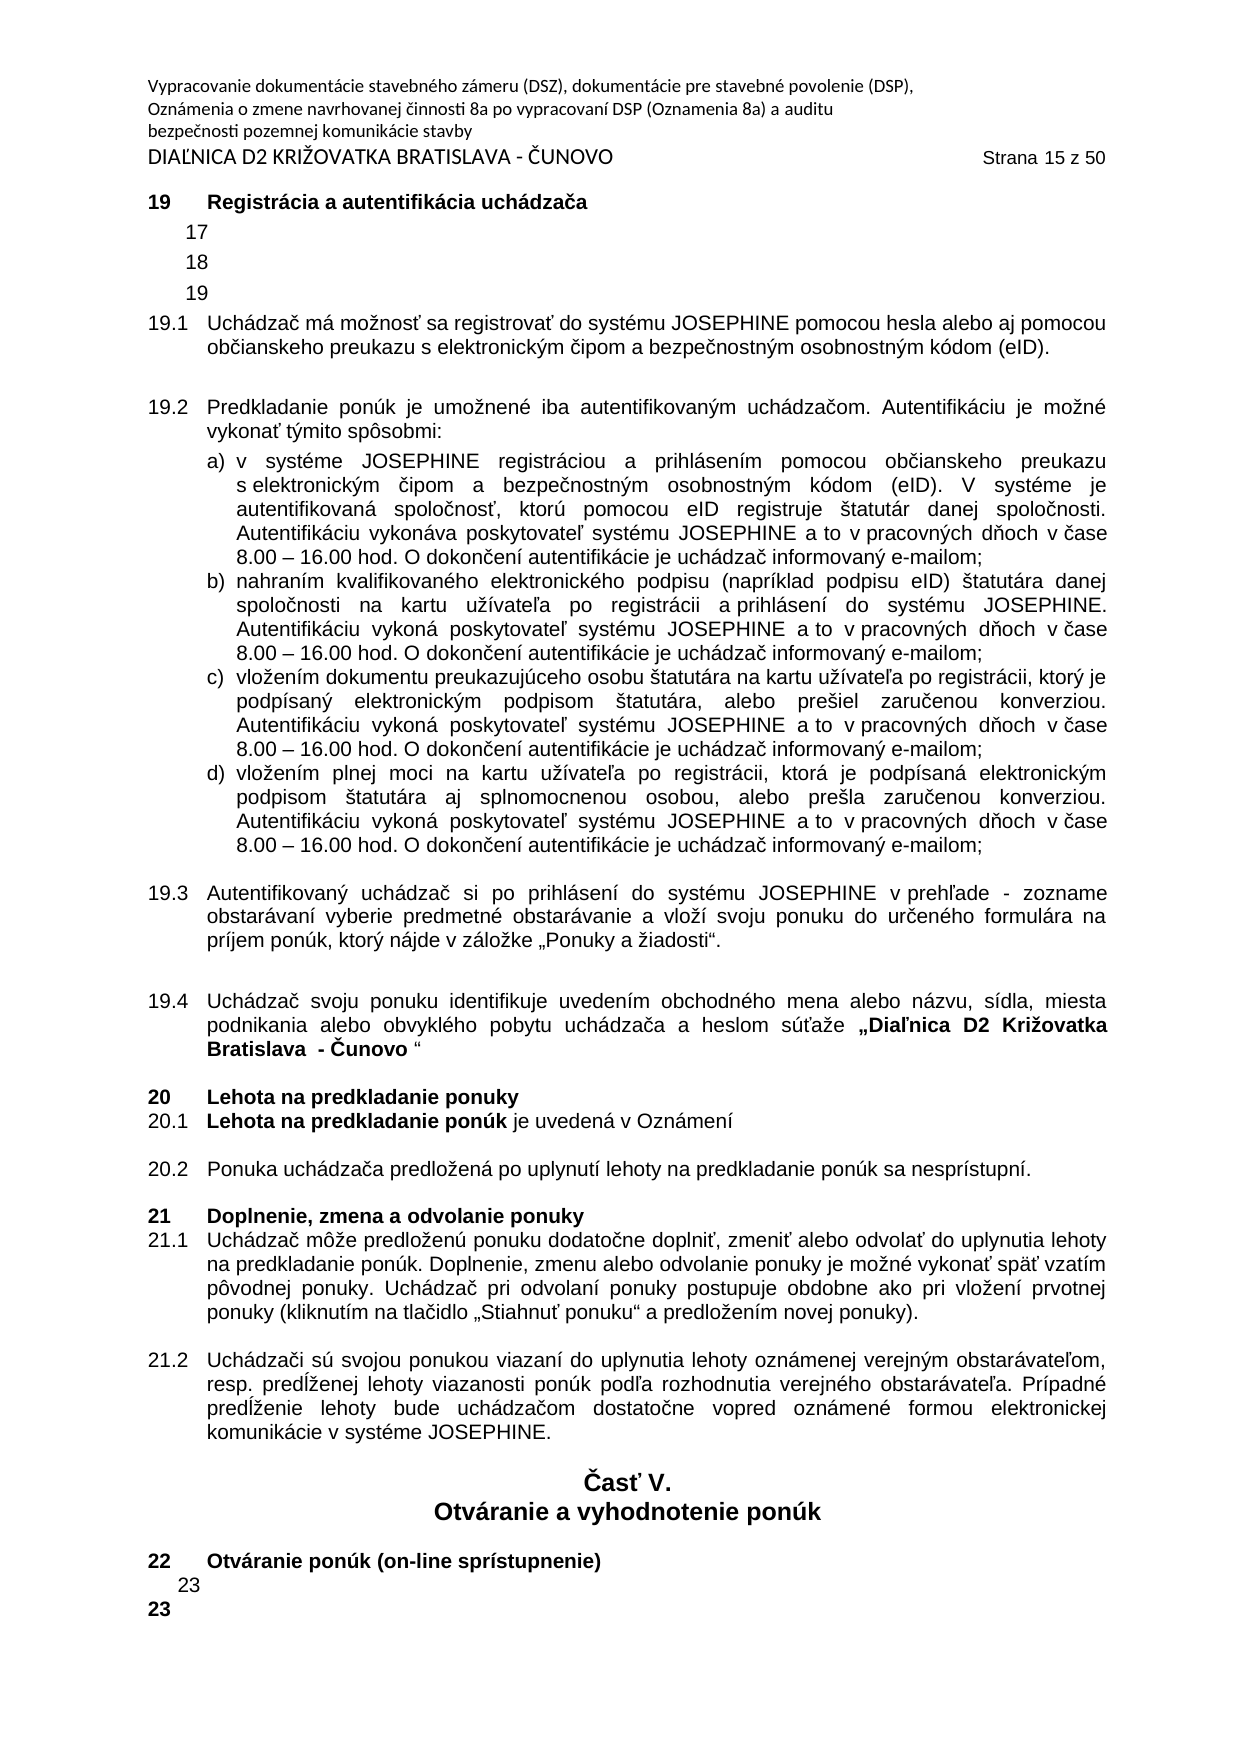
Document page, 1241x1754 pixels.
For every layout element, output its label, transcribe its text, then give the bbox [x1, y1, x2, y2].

text 20.2 Ponuka uchádzača predložená po uplynutí lehoty na predkladanie ponúk sa nesprístupní. [148, 1156, 1107, 1180]
subtitle Doplnenie, zmena a odvolanie ponuky [148, 1204, 1107, 1228]
subtitle Otváranie ponúk (on-line sprístupnenie) [148, 1549, 1107, 1573]
list Uchádzač môže predloženú ponuku dodatočne doplniť, zmeniť alebo odvolať do uplynutia lehoty na predkladanie ponúk. Doplnenie, zmenu alebo odvolanie ponuky je možné vykonať späť vzatím pôvodnej ponuky. Uchádzač pri odvolaní ponuky postupuje obdobne ako pri vložení prvotnej ponuky (kliknutím na tlačidlo „Stiahnuť ponuku“ a predložením novej ponuky). [148, 1228, 1107, 1324]
list Autentifikovaný uchádzač si po prihlásení do systému JOSEPHINE v prehľade - zozname obstarávaní vyberie predmetné obstarávanie a vloží svoju ponuku do určeného formulára na príjem ponúk, ktorý nájde v záložke „Ponuky a žiadosti“. [148, 880, 1107, 952]
list vložením plnej moci na kartu užívateľa po registrácii, ktorá je podpísaná elektronickým podpisom štatutára aj splnomocnenou osobou, alebo prešla zaručenou konverziou. Autentifikáciu vykoná poskytovateľ systému JOSEPHINE a to v pracovných dňoch v čase 8.00 – 16.00 hod. O dokončení autentifikácie je uchádzač informovaný e-mailom; [207, 761, 1107, 856]
text 19.4 Uchádzač svoju ponuku identifikuje uvedením obchodného mena alebo názvu, sídla, miesta podnikania alebo obvyklého pobytu uchádzača a heslom súťaže „Diaľnica D2 Križovatka Bratislava - Čunovo “ [148, 989, 1107, 1061]
list Uchádzač má možnosť sa registrovať do systému JOSEPHINE pomocou hesla alebo aj pomocou občianskeho preukazu s elektronickým čipom a bezpečnostným osobnostným kódom (eID). [148, 311, 1107, 358]
list vložením dokumentu preukazujúceho osobu štatutára na kartu užívateľa po registrácii, ktorý je podpísaný elektronickým podpisom štatutára, alebo prešiel zaručenou konverziou. Autentifikáciu vykoná poskytovateľ systému JOSEPHINE a to v pracovných dňoch v čase 8.00 – 16.00 hod. O dokončení autentifikácie je uchádzač informovaný e-mailom; [207, 665, 1107, 761]
subtitle Otváranie a vyhodnotenie ponúk [148, 1497, 1107, 1525]
text 19 Registrácia a autentifikácia uchádzača [148, 190, 1107, 214]
list Predkladanie ponúk je umožnené iba autentifikovaným uchádzačom. Autentifikáciu je možné vykonať týmito spôsobmi: [148, 395, 1107, 443]
list Uchádzači sú svojou ponukou viazaní do uplynutia lehoty oznámenej verejným obstarávateľom, resp. predĺženej lehoty viazanosti ponúk podľa rozhodnutia verejného obstarávateľa. Prípadné predĺženie lehoty bude uchádzačom dostatočne vopred oznámené formou elektronickej komunikácie v systéme JOSEPHINE. [148, 1348, 1107, 1444]
subtitle Lehota na predkladanie ponuky [148, 1084, 1107, 1108]
list v systéme JOSEPHINE registráciou a prihlásením pomocou občianskeho preukazu s elektronickým čipom a bezpečnostným osobnostným kódom (eID). V systéme je autentifikovaná spoločnosť, ktorú pomocou eID registruje štatutár danej spoločnosti. Autentifikáciu vykonáva poskytovateľ systému JOSEPHINE a to v pracovných dňoch v čase 8.00 – 16.00 hod. O dokončení autentifikácie je uchádzač informovaný e-mailom; [207, 449, 1107, 569]
text 20.1 Lehota na predkladanie ponúk je uvedená v Oznámení [148, 1108, 1107, 1132]
list nahraním kvalifikovaného elektronického podpisu (napríklad podpisu eID) štatutára danej spoločnosti na kartu užívateľa po registrácii a prihlásení do systému JOSEPHINE. Autentifikáciu vykoná poskytovateľ systému JOSEPHINE a to v pracovných dňoch v čase 8.00 – 16.00 hod. O dokončení autentifikácie je uchádzač informovaný e-mailom; [207, 569, 1107, 665]
subtitle Časť V. [148, 1468, 1107, 1497]
